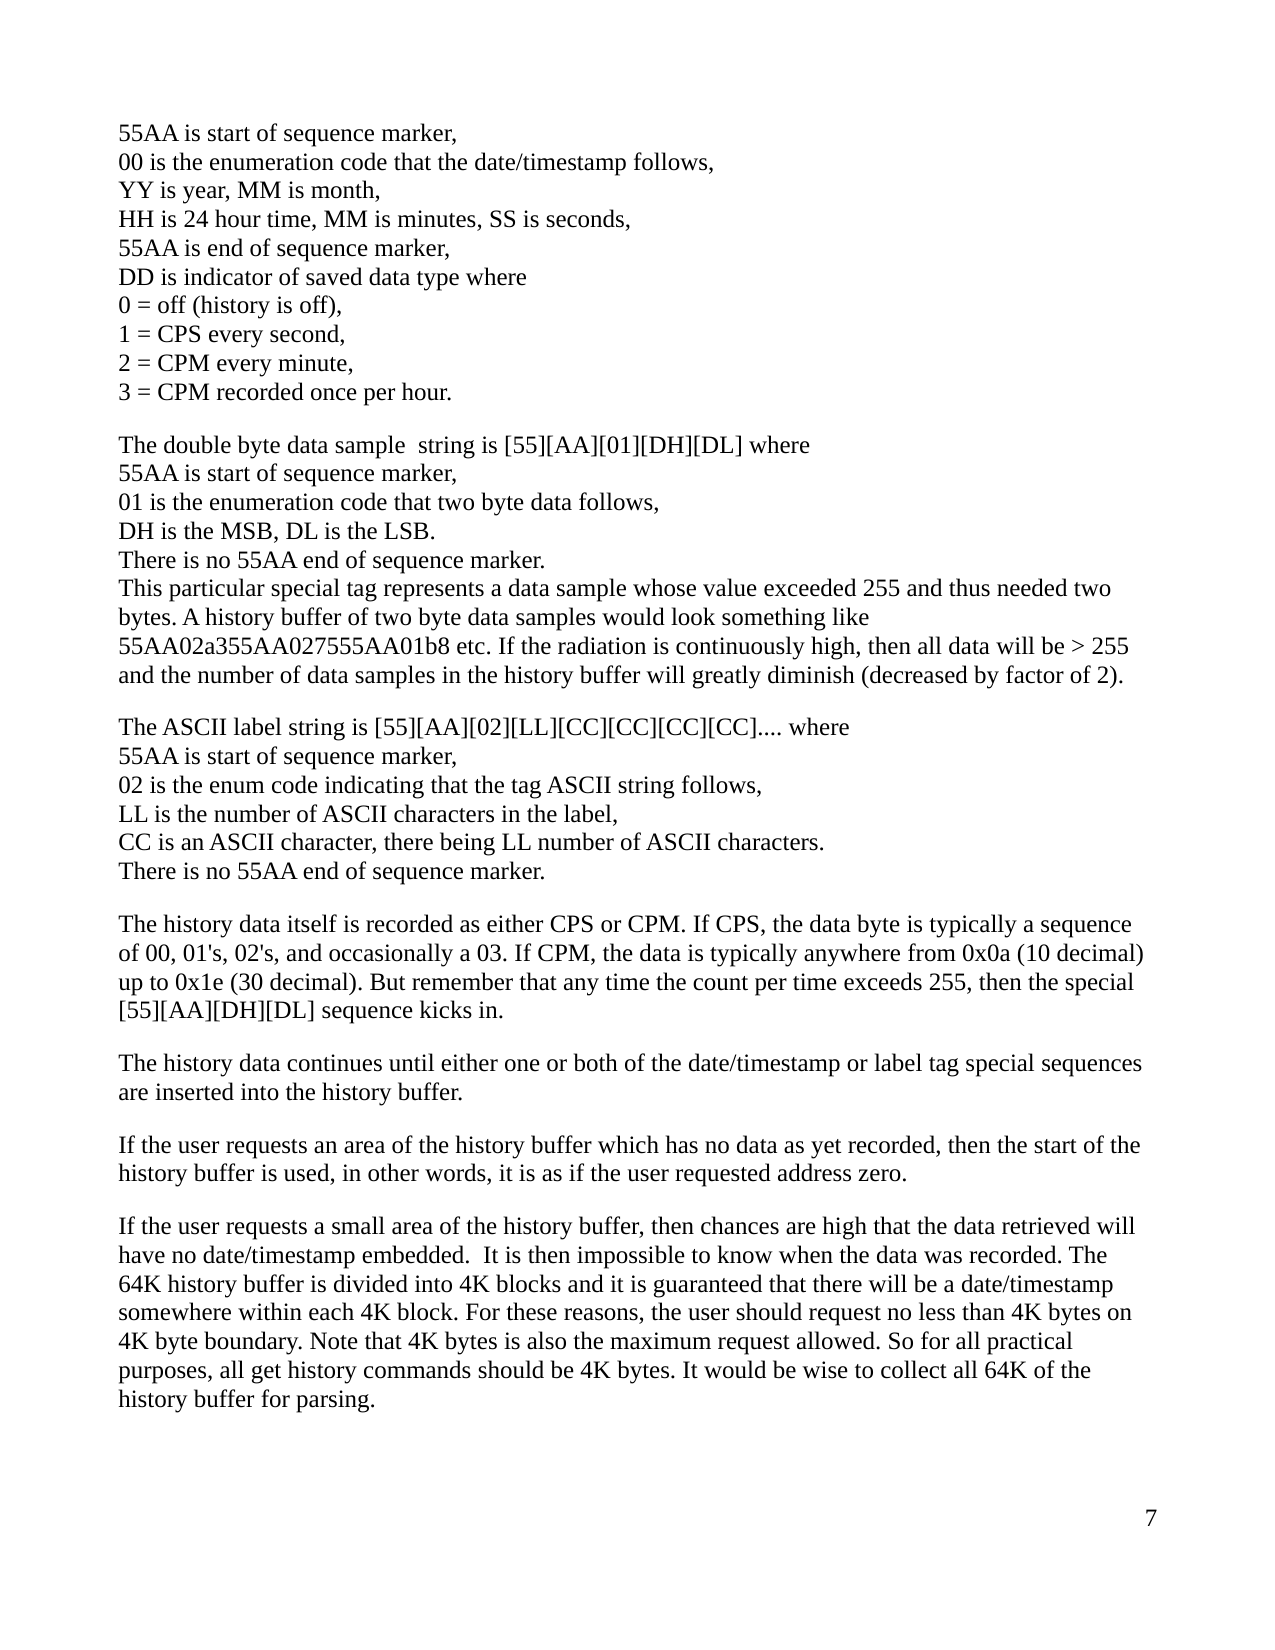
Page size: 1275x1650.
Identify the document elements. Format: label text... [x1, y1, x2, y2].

text This particular special tag represents a data sample whose value exceeded 255 and thus needed two bytes. A history buffer of two byte data samples would look something like 55AA02a355AA027555AA01b8 etc. If the radiation is continuously high, then all data will be > 255 and the number of data samples in the history buffer will greatly diminish (decreased by factor of 2). [118, 573, 1157, 688]
text HH is 24 hour time, MM is minutes, SS is seconds, [118, 204, 1157, 233]
text The ASCII label string is [55][AA][02][LL][CC][CC][CC][CC].... where [118, 712, 1157, 741]
text There is no 55AA end of sequence marker. [118, 545, 1157, 573]
text There is no 55AA end of sequence marker. [118, 856, 1157, 885]
text The history data continues until either one or both of the date/timestamp or label tag special sequences are inserted into the history buffer. [118, 1048, 1157, 1106]
text If the user requests an area of the history buffer which has no data as yet recorded, then the start of the history buffer is used, in other words, it is as if the user requested address zero. [118, 1130, 1157, 1187]
text DH is the MSB, DL is the LSB. [118, 516, 1157, 545]
text 55AA is start of sequence marker, [118, 741, 1157, 770]
text The history data itself is recorded as either CPS or CPM. If CPS, the data byte is typically a sequence of 00, 01's, 02's, and occasionally a 03. If CPM, the data is typically anywhere from 0x0a (10 decimal) up to 0x1e (30 decimal). But remember that any time the count per time exceeds 255, then the special [55][AA][DH][DL] sequence kicks in. [118, 909, 1157, 1024]
text 01 is the enumeration code that two byte data follows, [118, 487, 1157, 516]
text 55AA is end of sequence marker, [118, 233, 1157, 262]
text CC is an ASCII character, there being LL number of ASCII characters. [118, 827, 1157, 856]
text 1 = CPS every second, [118, 319, 1157, 348]
text 00 is the enumeration code that the date/timestamp follows, [118, 147, 1157, 176]
text 55AA is start of sequence marker, [118, 458, 1157, 487]
text 55AA is start of sequence marker, [118, 118, 1157, 147]
text DD is indicator of saved data type where [118, 262, 1157, 291]
text If the user requests a small area of the history buffer, then chances are high that the data retrieved will have no date/timestamp embedded. It is then impossible to know when the data was recorded. The 64K history buffer is divided into 4K blocks and it is guaranteed that there will be a date/timestamp somewhere within each 4K block. For these reasons, the user should request no less than 4K bytes on 4K byte boundary. Note that 4K bytes is also the maximum request allowed. So for all practical purposes, all get history commands should be 4K bytes. It would be wise to collect all 64K of the history buffer for parsing. [118, 1211, 1157, 1412]
text YY is year, MM is month, [118, 176, 1157, 204]
text LL is the number of ASCII characters in the label, [118, 799, 1157, 827]
text 0 = off (history is off), [118, 291, 1157, 319]
text 02 is the enum code indicating that the tag ASCII string follows, [118, 770, 1157, 799]
text The double byte data sample string is [55][AA][01][DH][DL] where [118, 430, 1157, 458]
text 2 = CPM every minute, [118, 348, 1157, 377]
text 3 = CPM recorded once per hour. [118, 377, 1157, 406]
